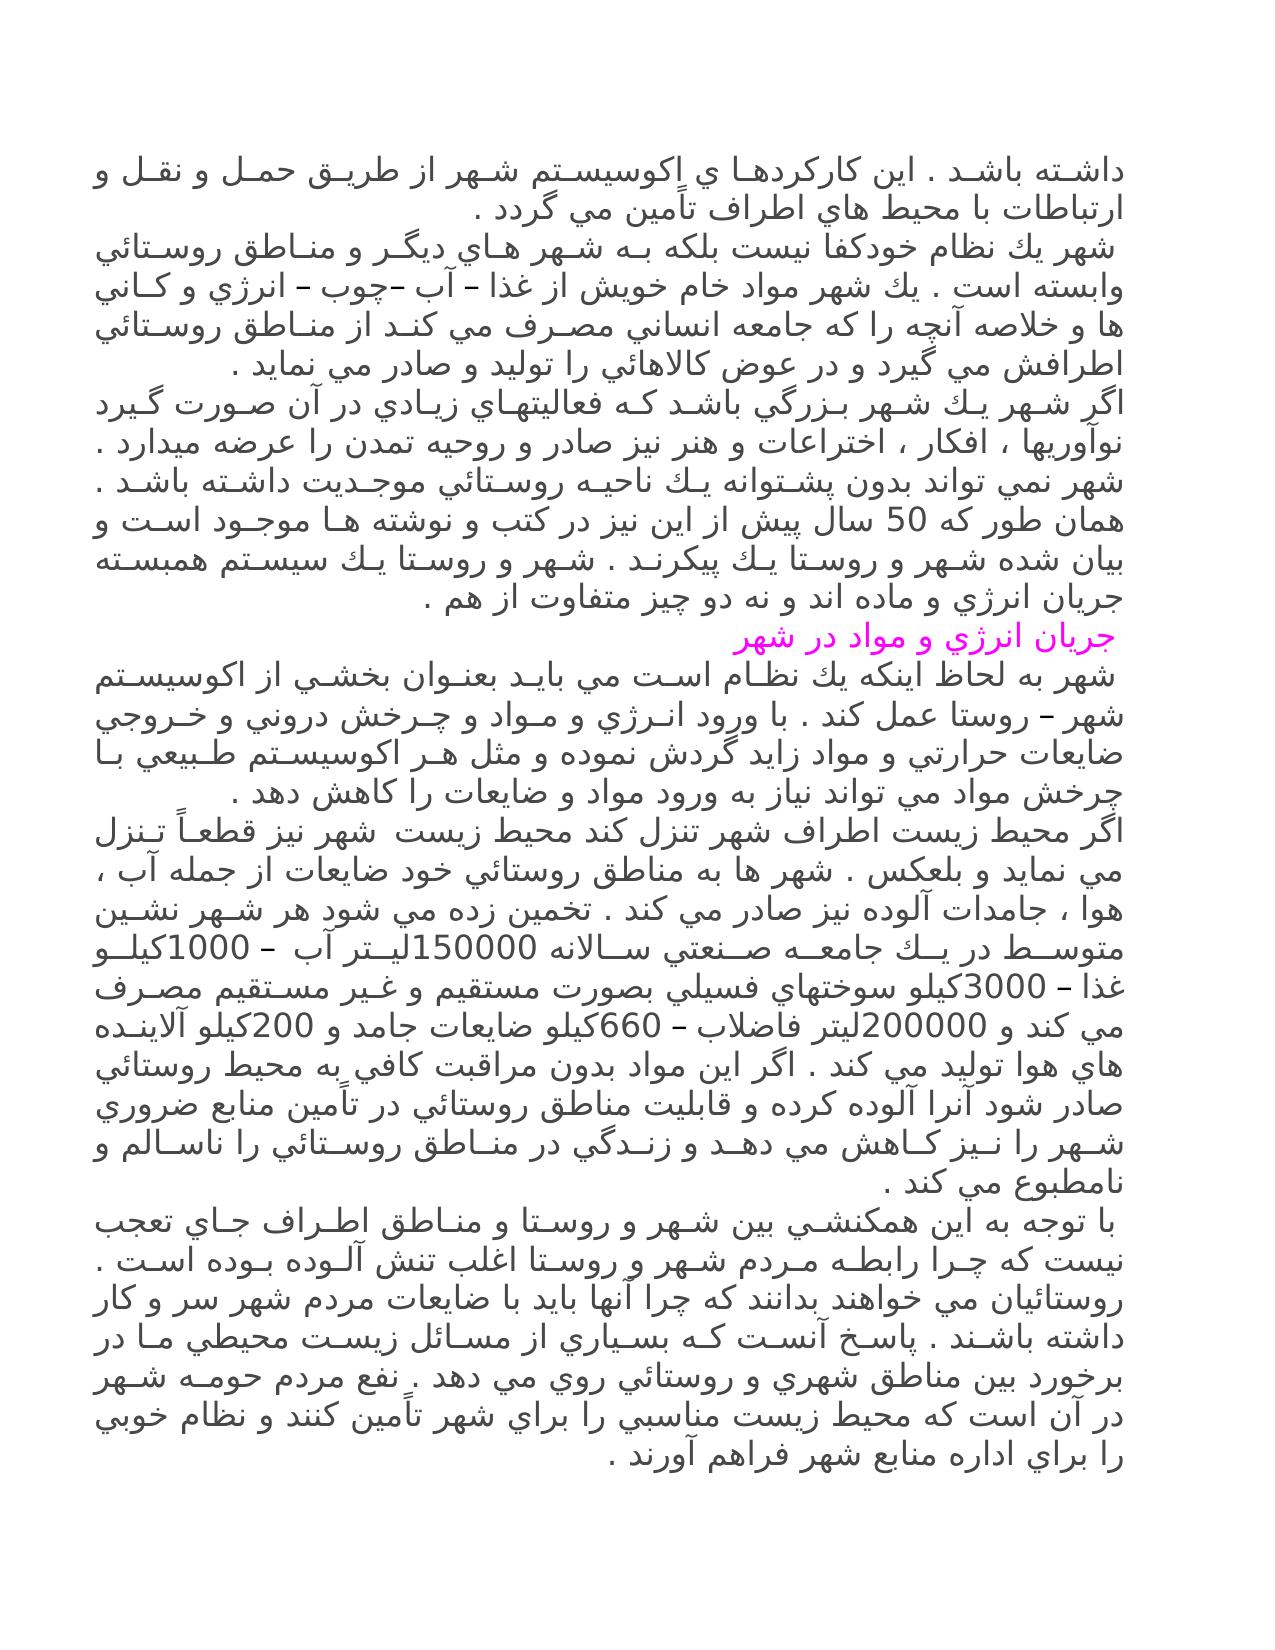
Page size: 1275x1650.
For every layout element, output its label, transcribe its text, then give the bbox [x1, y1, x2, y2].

text اگر شهر يك شهر بزرگي باشد كه فعاليتهاي زيادي در آن صورت گيرد نوآوريها ، افكار ، اختراعات و هنر نيز صادر و روحيه تمدن را عرضه ميدارد . شهر نمي تواند بدون پشتوانه يك ناحيه روستائي موجديت داشته باشد . همان طور كه 50 سال پيش از اين نيز در كتب و نوشته ها موجود است و بيان شده شهر و روستا يك پيكرند . شهر و روستا يك سيستم همبسته جريان انرژي و ماده اند و نه دو چيز متفاوت از هم . [94, 383, 1125, 617]
text شهر يك نظام خودكفا نيست بلكه به شهر هاي ديگر و مناطق روستائي وابسته است . يك شهر مواد خام خويش از غذا – آب –چوب – انرژي و كاني ها و خلاصه آنچه را كه جامعه انساني مصرف مي كند از مناطق روستائي اطرافش مي گيرد و در عوض كالاهائي را توليد و صادر مي نمايد . [94, 228, 1125, 383]
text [94, 150, 1125, 228]
text جريان انرژي و مواد در شهر [94, 617, 1125, 656]
text شهر به لحاظ اينكه يك نظام است مي بايد بعنوان بخشي از اكوسيستم شهر – روستا عمل كند . با ورود انرژي و مواد و چرخش دروني و خروجي ضايعات حرارتي و مواد زايد گردش نموده و مثل هر اكوسيستم طبيعي با چرخش مواد مي تواند نياز به ورود مواد و ضايعات را كاهش دهد . [94, 656, 1125, 812]
text با توجه به اين همكنشي بين شهر و روستا و مناطق اطراف جاي تعجب نيست كه چرا رابطه مردم شهر و روستا اغلب تنش آلوده بوده است . روستائيان مي خواهند بدانند كه چرا آنها بايد با ضايعات مردم شهر سر و كار داشته باشند . پاسخ آنست كه بسياري از مسائل زيست محيطي ما در برخورد بين مناطق شهري و روستائي روي مي دهد . نفع مردم حومه شهر در آن است كه محيط زيست مناسبي را براي شهر تاًمين كنند و نظام خوبي را براي اداره منابع شهر فراهم آورند . [94, 1201, 1125, 1473]
text اگر محيط زيست اطراف شهر تنزل كند محيط زيست شهر نيز قطعاً تنزل مي نمايد و بلعكس . شهر ها به مناطق روستائي خود ضايعات از جمله آب ، هوا ، جامدات آلوده نيز صادر مي كند . تخمين زده مي شود هر شهر نشين متوسط در يك جامعه صنعتي سالانه 150000ليتر آب – 1000كيلو غذا – 3000كيلو سوختهاي فسيلي بصورت مستقيم و غير مستقيم مصرف مي كند و 200000ليتر فاضلاب – 660كيلو ضايعات جامد و 200كيلو آلاينده هاي هوا توليد مي كند . اگر اين مواد بدون مراقبت كافي به محيط روستائي صادر شود آنرا آلوده كرده و قابليت مناطق روستائي در تاًمين منابع ضروري شهر را نيز كاهش مي دهد و زندگي در مناطق روستائي را ناسالم و نامطبوع مي كند . [94, 812, 1125, 1201]
